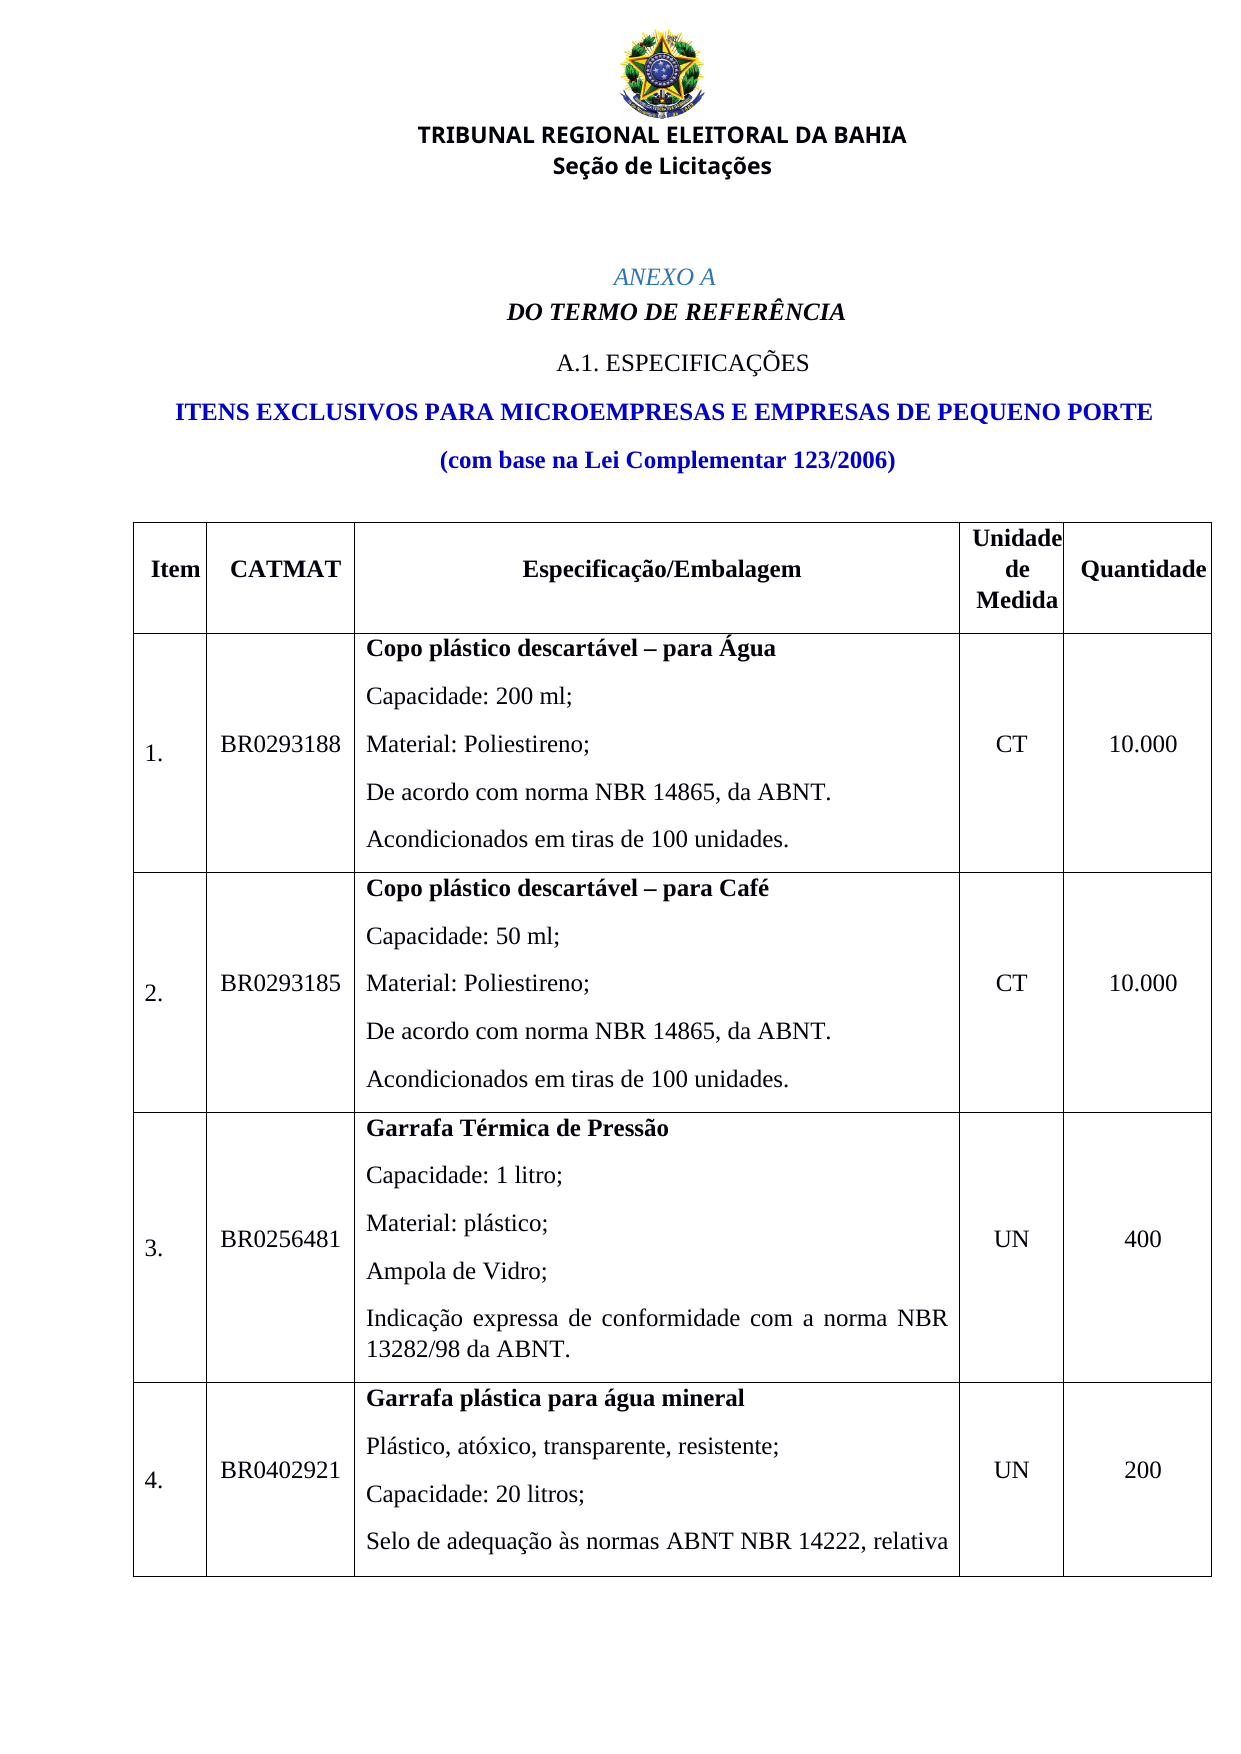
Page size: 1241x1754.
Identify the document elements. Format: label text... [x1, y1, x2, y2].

table_cell [134, 1383, 206, 1576]
table_cell Copo plástico descartável – para Água Capacidade: 200 ml; Material: Poliestireno; De acordo com norma NBR 14865, da ABNT. Acondicionados em tiras de 100 unidades. [355, 634, 959, 872]
table_cell 200 [1064, 1383, 1211, 1576]
table_cell CT [960, 873, 1063, 1112]
text DO TERMO DE REFERÊNCIA [157, 297, 1196, 326]
table_cell BR0293188 [207, 634, 354, 872]
table_cell CT [960, 634, 1063, 872]
table_cell [134, 1113, 206, 1382]
text ITENS EXCLUSIVOS PARA MICROEMPRESAS E EMPRESAS DE PEQUENO PORTE [133, 397, 1196, 426]
table_header Quantidade [1064, 523, 1211, 632]
table_cell UN [960, 1383, 1063, 1576]
table_cell 10.000 [1064, 634, 1211, 872]
subtitle ANEXO A [133, 262, 1196, 291]
table_header Especificação/Embalagem [355, 523, 959, 632]
table_cell Copo plástico descartável – para Café Capacidade: 50 ml; Material: Poliestireno; De acordo com norma NBR 14865, da ABNT. Acondicionados em tiras de 100 unidades. [355, 873, 959, 1112]
table_cell Garrafa Térmica de Pressão Capacidade: 1 litro; Material: plástico; Ampola de Vidro; Indicação expressa de conformidade com a norma NBR 13282/98 da ABNT. [355, 1113, 959, 1382]
text (com base na Lei Complementar 123/2006) [133, 445, 1196, 474]
text A.1. ESPECIFICAÇÕES [556, 348, 1196, 377]
table_cell [134, 873, 206, 1112]
table_cell 10.000 [1064, 873, 1211, 1112]
table_header Item [134, 523, 206, 632]
table_header CATMAT [207, 523, 354, 632]
table_cell [134, 634, 206, 872]
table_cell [355, 1383, 959, 1576]
table_cell UN [960, 1113, 1063, 1382]
table_cell BR0293185 [207, 873, 354, 1112]
table_cell 400 [1064, 1113, 1211, 1382]
table_header Unidade de Medida [960, 523, 1063, 632]
table_cell BR0256481 [207, 1113, 354, 1382]
table_cell BR0402921 [207, 1383, 354, 1576]
